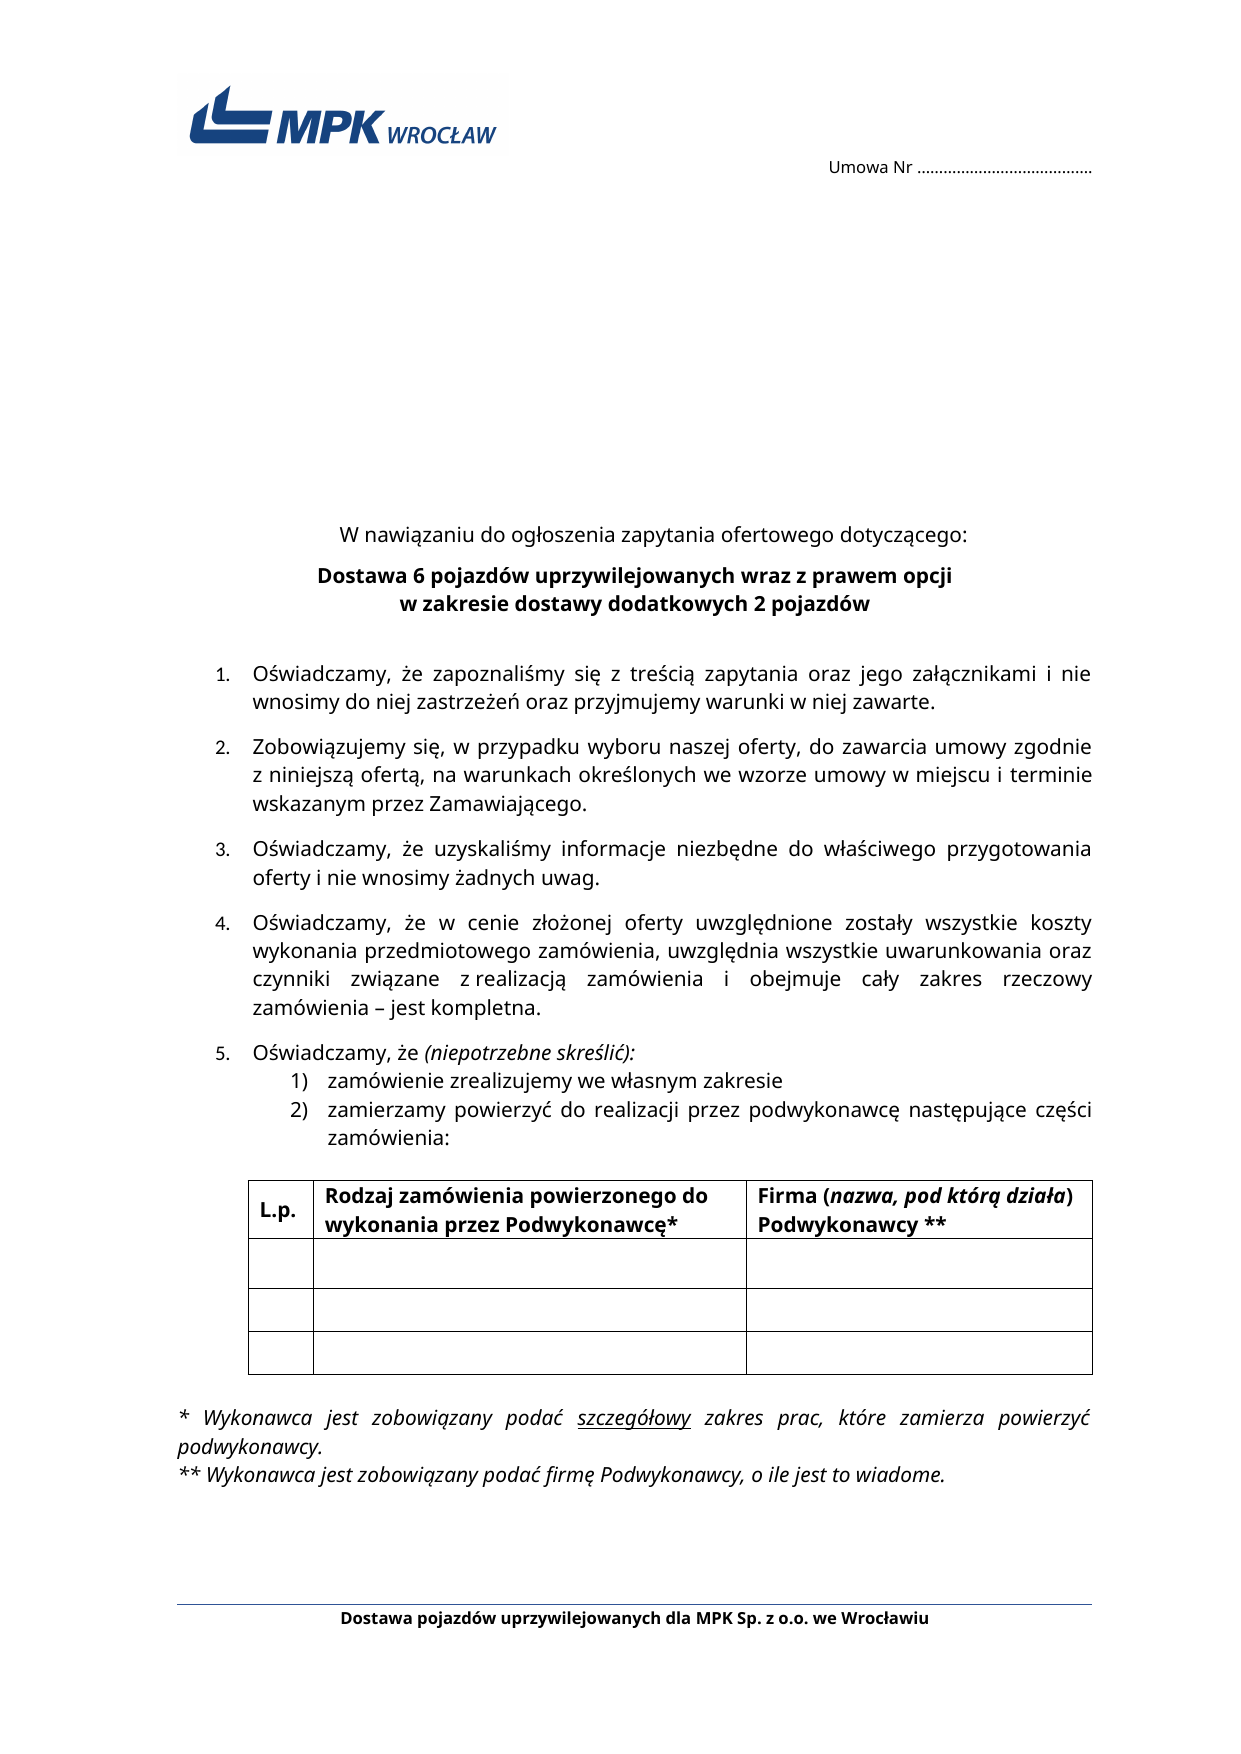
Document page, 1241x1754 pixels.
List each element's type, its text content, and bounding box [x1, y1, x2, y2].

text Dostawa 6 pojazdów uprzywilejowanych wraz z prawem opcji [177, 561, 1092, 589]
text w zakresie dostawy dodatkowych 2 pojazdów [177, 589, 1092, 618]
table_cell [747, 1239, 1092, 1288]
table_cell [249, 1289, 313, 1331]
text * Wykonawca jest zobowiązany podać szczegółowy zakres prac, które zamierza powierzyć podwykonawcy. [177, 1403, 1092, 1460]
table_cell [314, 1332, 746, 1374]
text W nawiązaniu do ogłoszenia zapytania ofertowego dotyczącego: [215, 520, 1092, 548]
table_cell [747, 1332, 1092, 1374]
picture [177, 73, 509, 156]
table_header L.p. [249, 1181, 313, 1238]
table_cell [249, 1239, 313, 1288]
list Oświadczamy, że uzyskaliśmy informacje niezbędne do właściwego przygotowania oferty i nie wnosimy żadnych uwag. [215, 834, 1092, 891]
table_header Firma (nazwa, pod którą działa) Podwykonawcy ** [747, 1181, 1092, 1238]
list Oświadczamy, że w cenie złożonej oferty uwzględnione zostały wszystkie koszty wykonania przedmiotowego zamówienia, uwzględnia wszystkie uwarunkowania oraz czynniki związane z realizacją zamówienia i obejmuje cały zakres rzeczowy zamówienia – jest kompletna. [215, 908, 1092, 1021]
list Zobowiązujemy się, w przypadku wyboru naszej oferty, do zawarcia umowy zgodnie z niniejszą ofertą, na warunkach określonych we wzorze umowy w miejscu i terminie wskazanym przez Zamawiającego. [215, 732, 1092, 817]
list Oświadczamy, że (niepotrzebne skreślić): [215, 1038, 1092, 1067]
list zamierzamy powierzyć do realizacji przez podwykonawcę następujące części zamówienia: [290, 1095, 1092, 1152]
list Oświadczamy, że zapoznaliśmy się z treścią zapytania oraz jego załącznikami i nie wnosimy do niej zastrzeżeń oraz przyjmujemy warunki w niej zawarte. [215, 659, 1092, 716]
table_header Rodzaj zamówienia powierzonego do wykonania przez Podwykonawcę* [314, 1181, 746, 1238]
table_cell [249, 1332, 313, 1374]
table_cell [747, 1289, 1092, 1331]
text ** Wykonawca jest zobowiązany podać firmę Podwykonawcy, o ile jest to wiadome. [177, 1460, 1092, 1489]
list zamówienie zrealizujemy we własnym zakresie [290, 1067, 1092, 1095]
table_cell [314, 1289, 746, 1331]
table_cell [314, 1239, 746, 1288]
